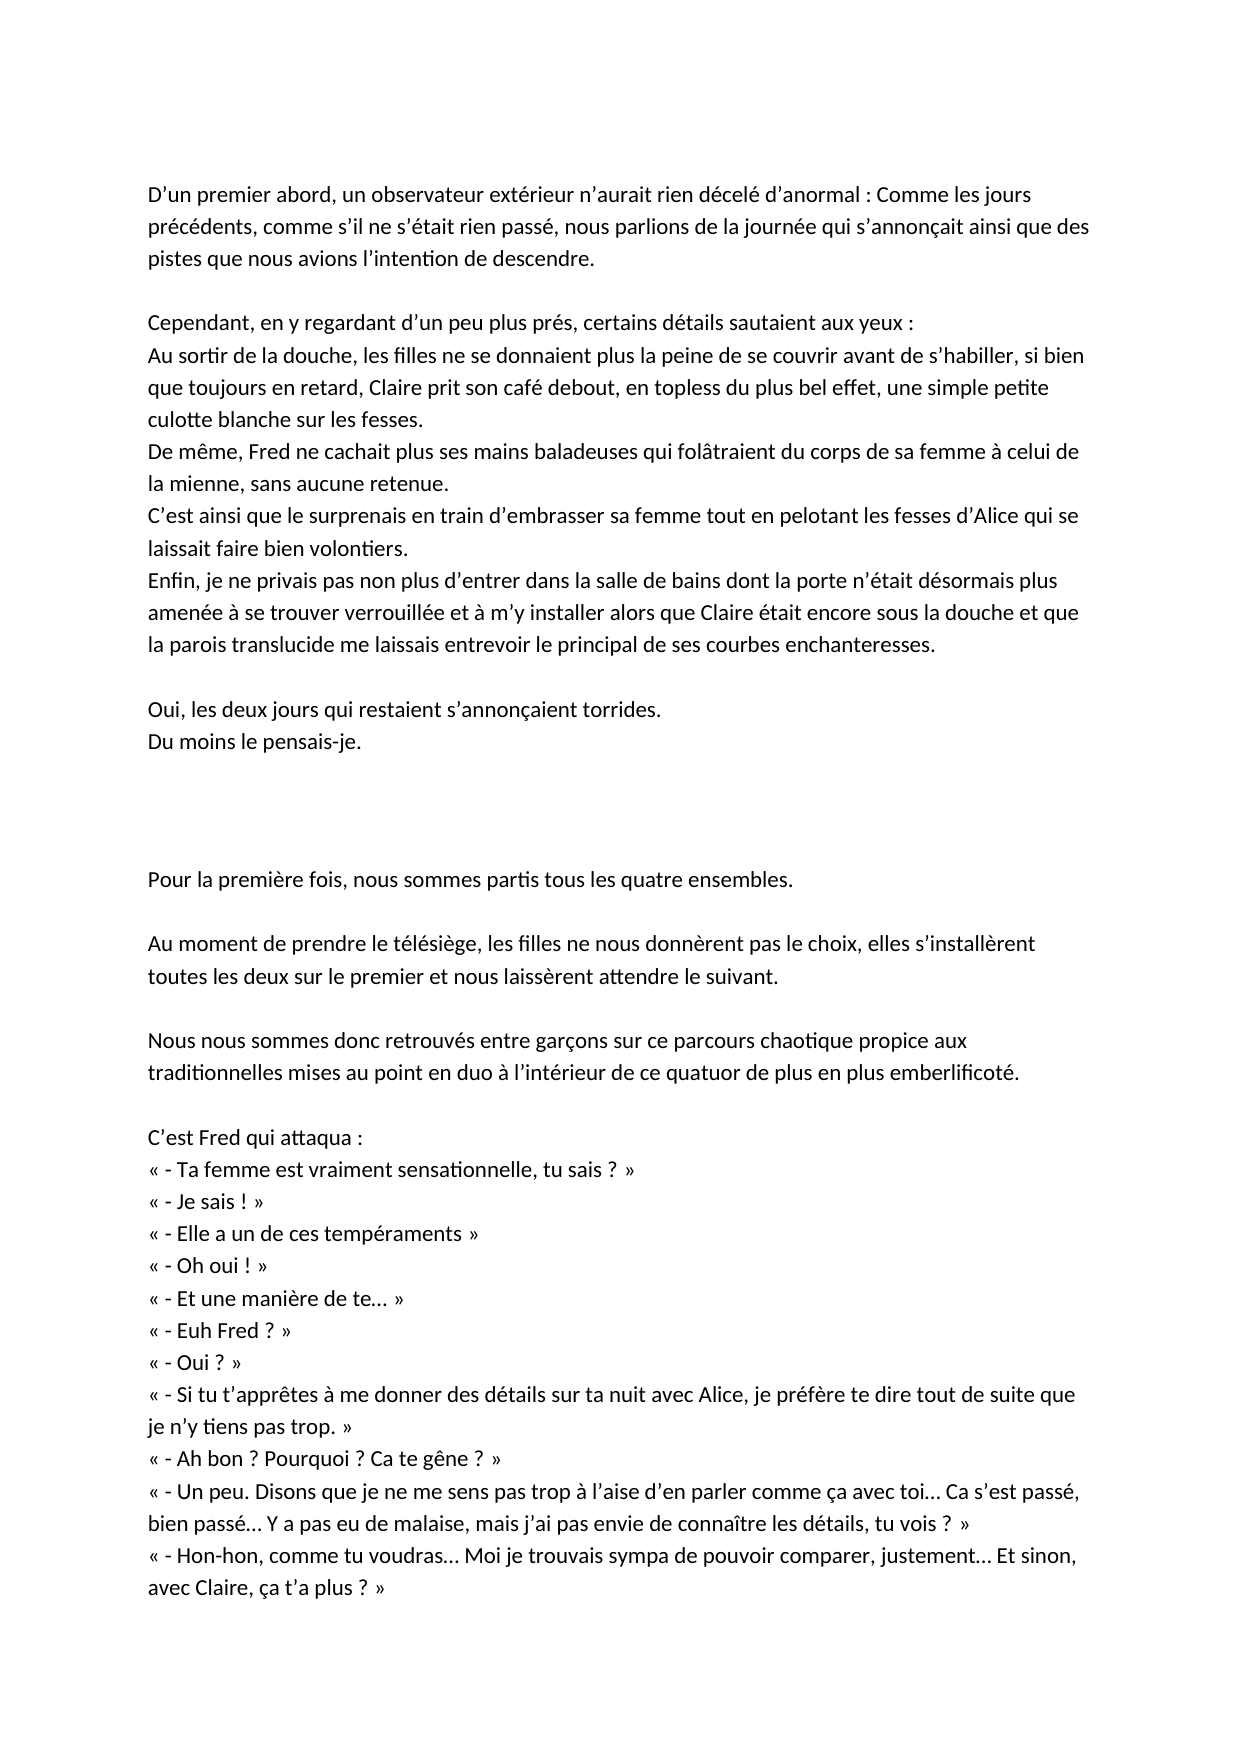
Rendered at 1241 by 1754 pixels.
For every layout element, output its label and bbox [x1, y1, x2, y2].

text [148, 148, 1093, 755]
text [148, 833, 1093, 1601]
